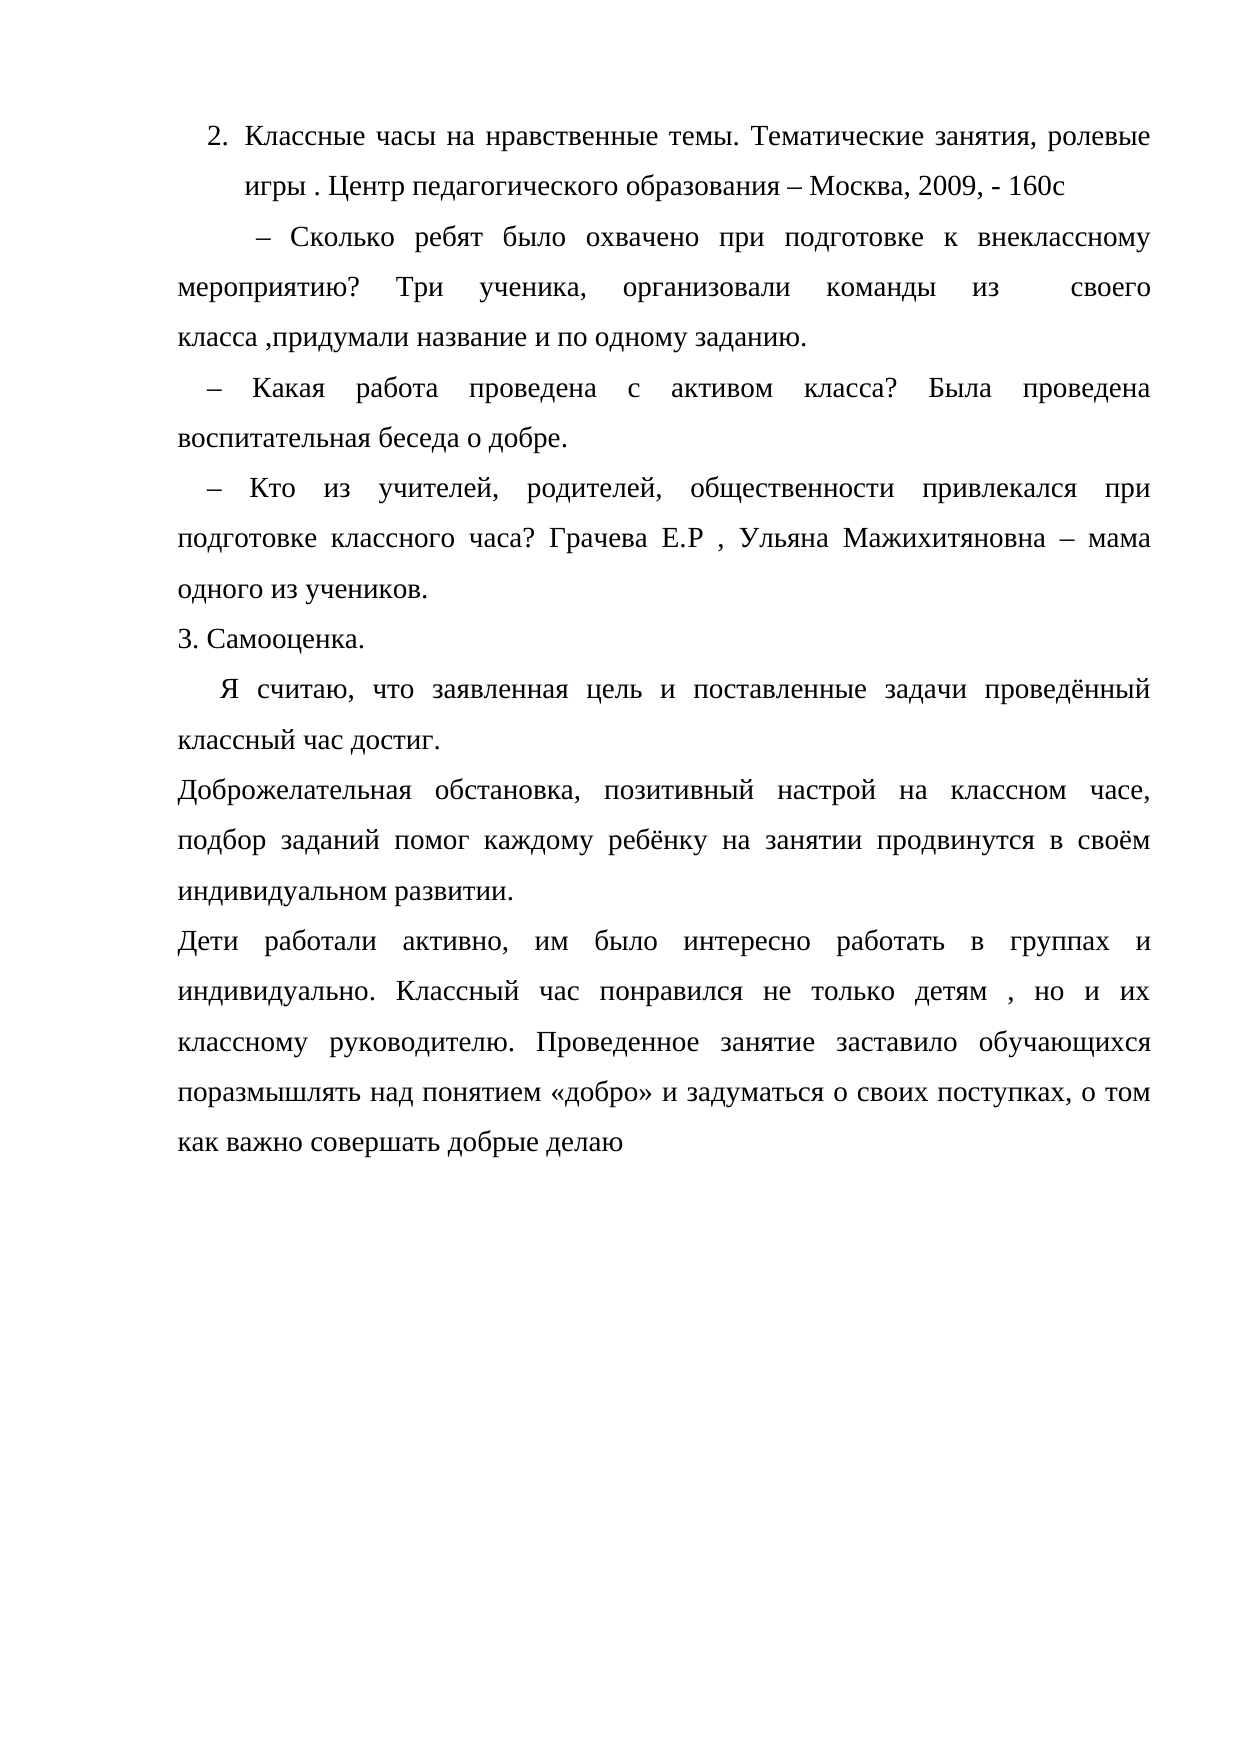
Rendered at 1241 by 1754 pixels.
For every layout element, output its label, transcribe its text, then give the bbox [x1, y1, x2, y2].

text Я считаю, что заявленная цель и поставленные задачи проведённый классный час достиг. [177, 672, 1152, 755]
text – Кто из учителей, родителей, общественности привлекался при подготовке классного часа? Грачева Е.P , Ульяна Мажихитяновна – мама одного из учеников. [177, 470, 1152, 604]
text 3. Самооценка. [177, 621, 1152, 655]
text – Какая работа проведена с активом класса? Была проведена воспитательная беседа о добре. [177, 370, 1152, 453]
list Классные часы на нравственные темы. Тематические занятия, ролевые игры . Центр педагогического образования – Москва, 2009, - 160c [207, 118, 1152, 202]
text Доброжелательная обстановка, позитивный настрой на классном часе, подбор заданий помог каждому ребёнку на занятии продвинутся в своём индивидуальном развитии. [177, 772, 1152, 906]
text – Сколько ребят было охвачено при подготовке к внеклассному мероприятию? Три ученика, организовали команды из своего класса ,придумали название и по одному заданию. [177, 219, 1152, 353]
text Дети работали активно, им было интересно работать в группах и индивидуально. Классный час понравился не только детям , но и их классному руководителю. Проведенное занятие заставило обучающихся поразмышлять над понятием «добро» и задуматься о своих поступках, о том как важно совершать добрые делаю [177, 923, 1152, 1158]
